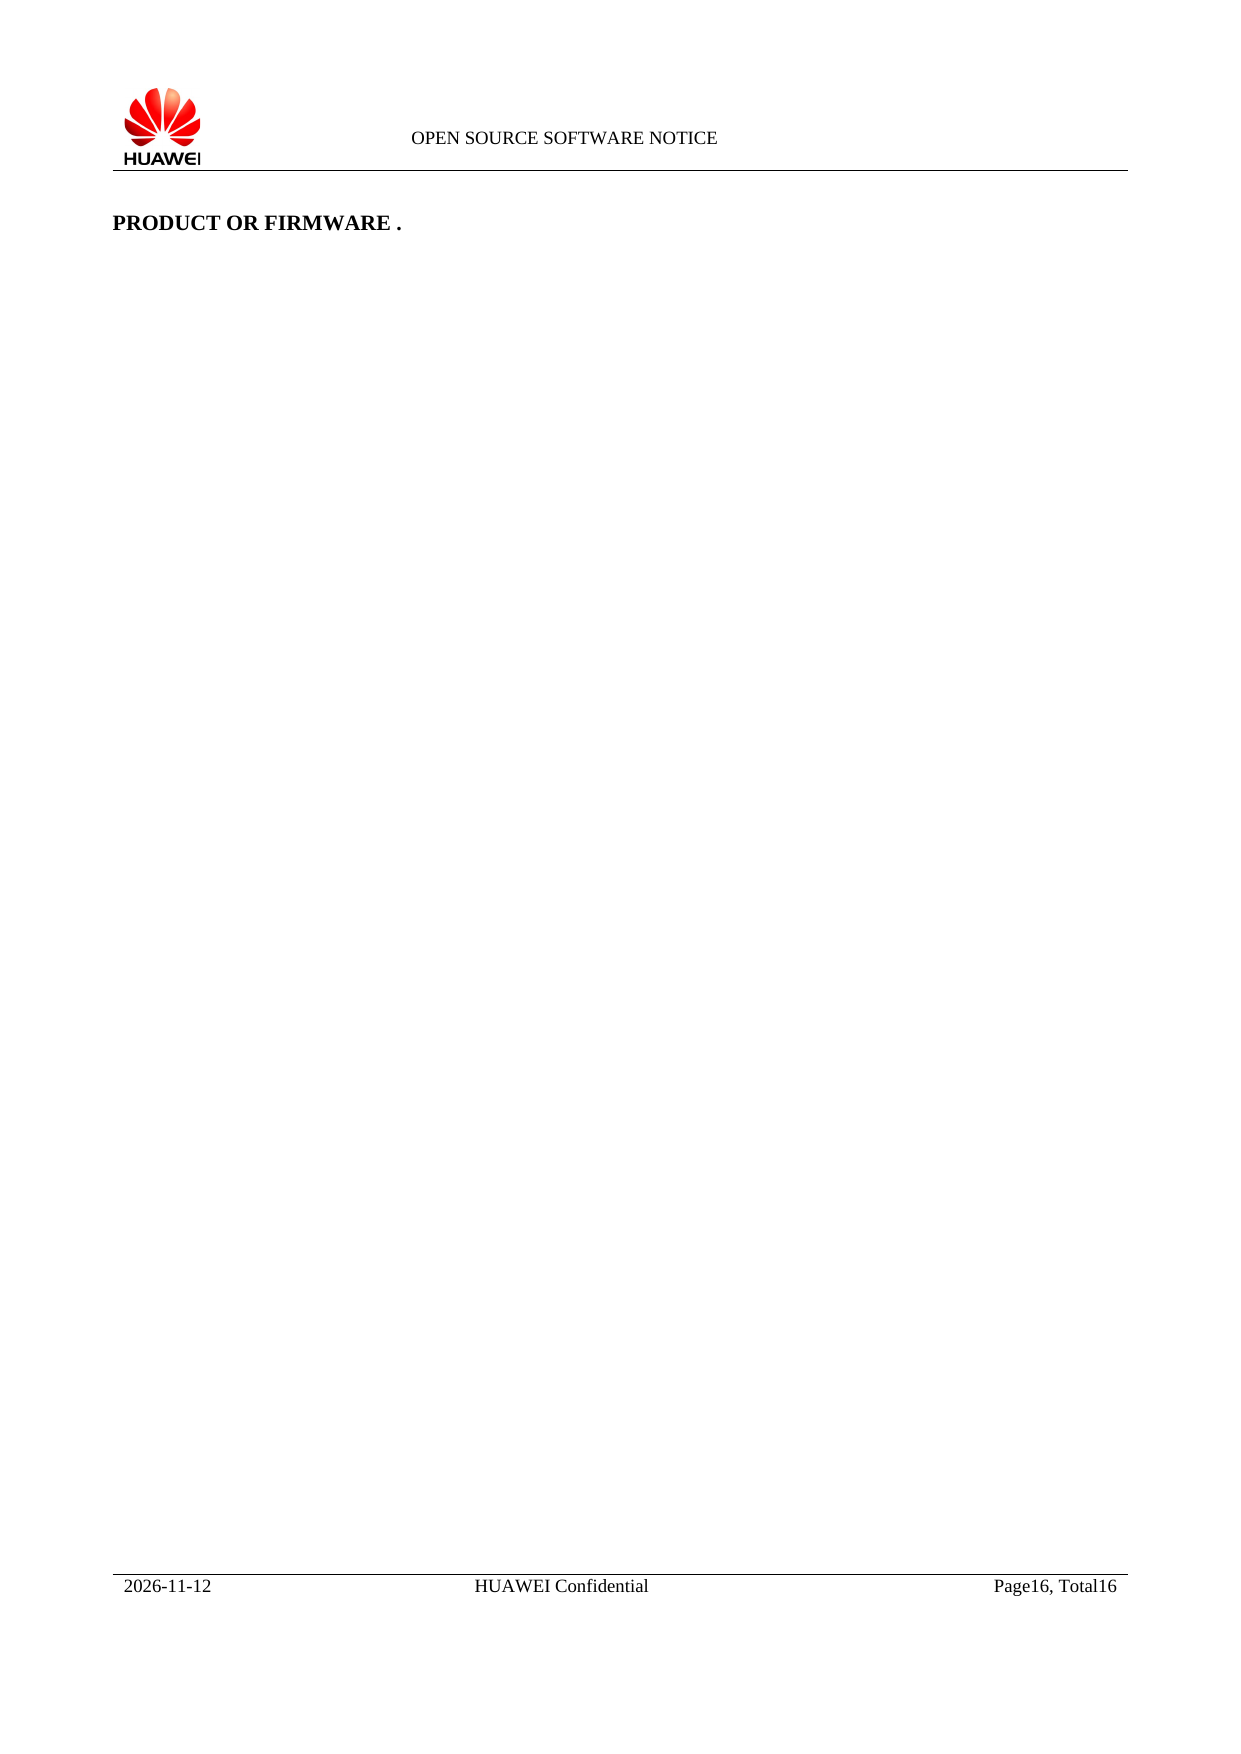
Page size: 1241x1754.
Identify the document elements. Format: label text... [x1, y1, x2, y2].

picture [124, 88, 201, 165]
text This offer is valid for three years from the moment we distributed the product or firmware . [112, 206, 1128, 239]
